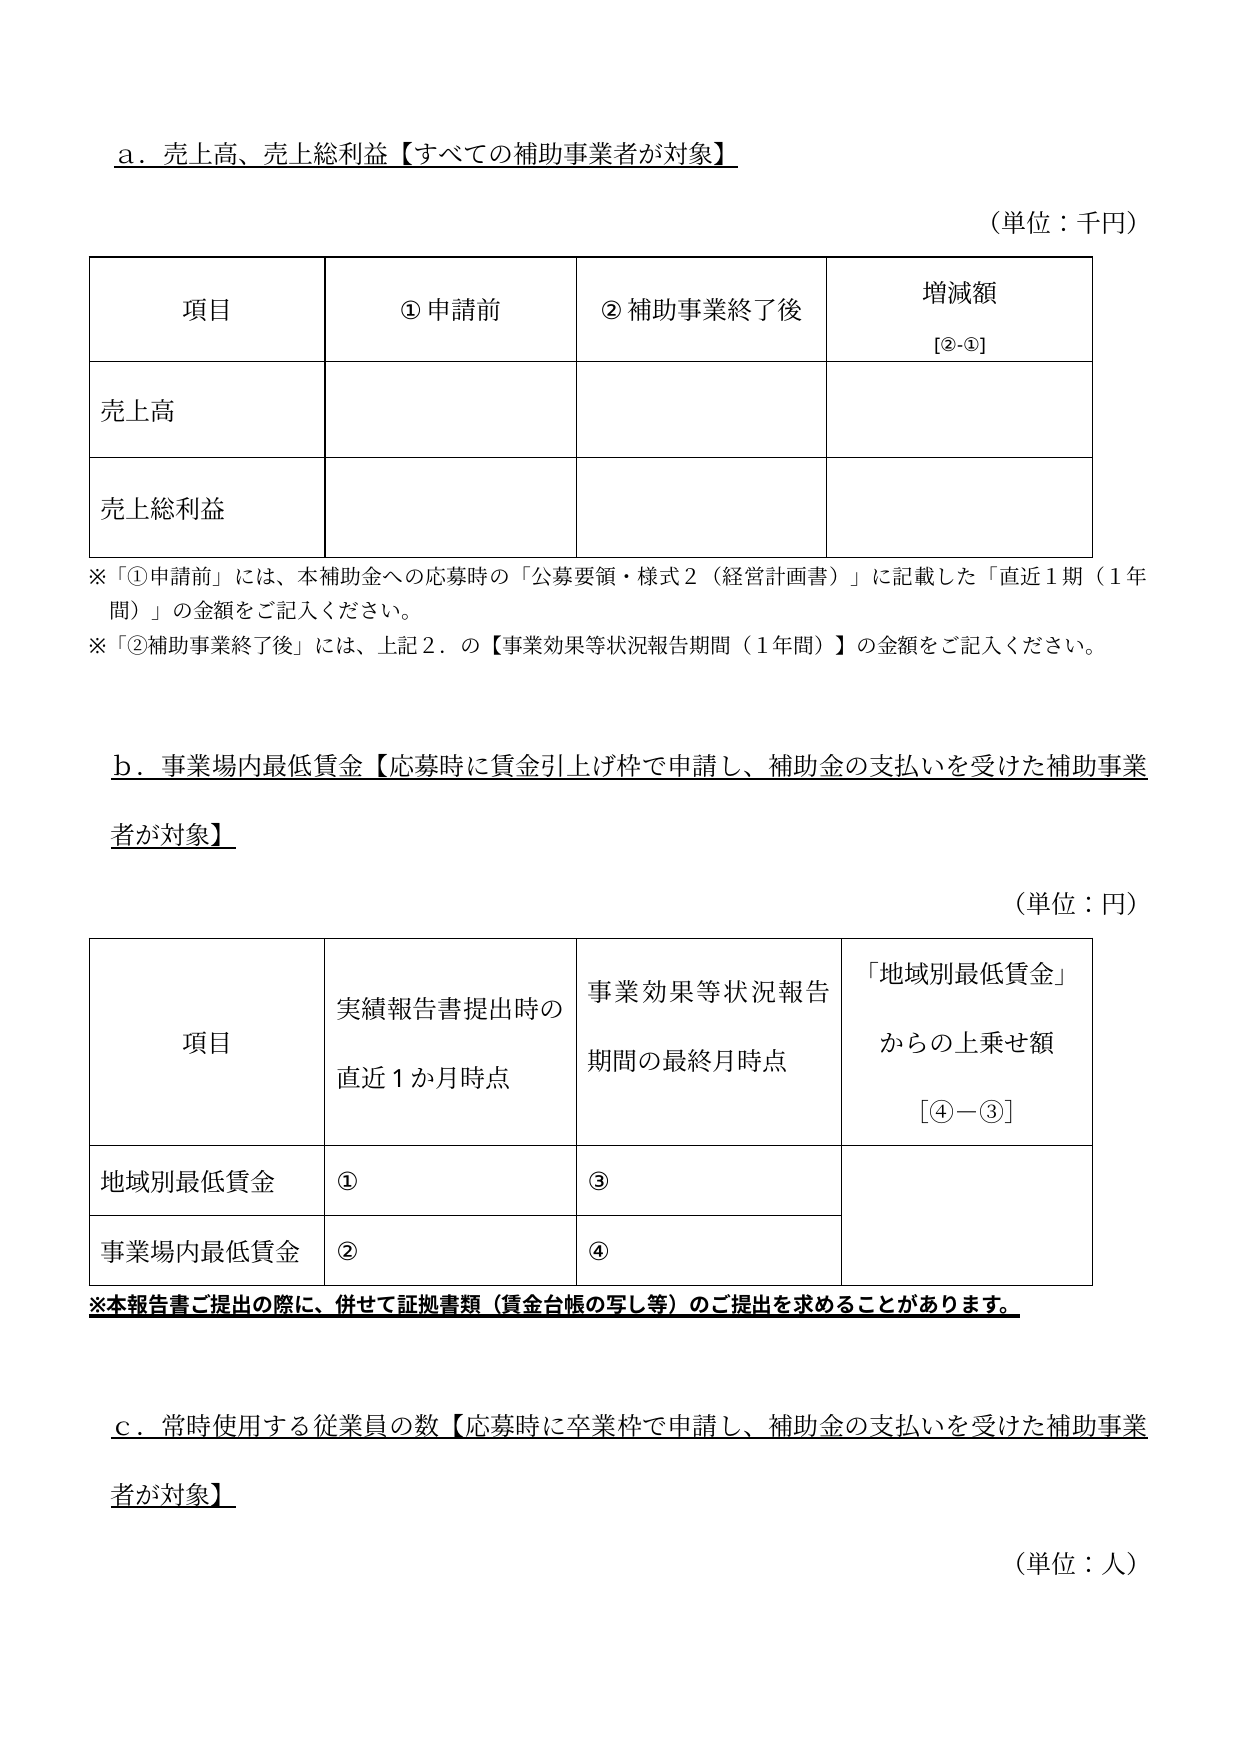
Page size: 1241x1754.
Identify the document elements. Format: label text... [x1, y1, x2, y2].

text （単位：円） [89, 868, 1152, 937]
table_header 事業効果等状況報告期間の最終月時点 [577, 939, 841, 1145]
table_header ②補助事業終了後 [577, 258, 826, 361]
table_cell ② [325, 1216, 576, 1285]
table_header ①申請前 [326, 258, 576, 361]
table_header 「地域別最低賃金」からの上乗せ額 ［④－③］ [842, 939, 1092, 1145]
text ｂ．事業場内最低賃金【応募時に賃金引上げ枠で申請し、補助金の支払いを受けた補助事業者が対象】 [111, 731, 1152, 868]
table_cell [577, 458, 826, 557]
table_cell ① [325, 1146, 576, 1215]
text （単位：千円） [89, 187, 1152, 256]
text （単位：人） [89, 1528, 1152, 1597]
table_cell 地域別最低賃金 [90, 1146, 324, 1215]
table_cell [827, 362, 1092, 457]
table_header 項目 [90, 258, 324, 361]
table_header 増減額 [②-①] [827, 258, 1092, 361]
table_header 実績報告書提出時の直近1か月時点 [325, 939, 576, 1145]
table_cell [577, 362, 826, 457]
table_cell [827, 458, 1092, 557]
table_cell 事業場内最低賃金 [90, 1216, 324, 1285]
table_cell ④ [577, 1216, 841, 1285]
text ※「①申請前」には、本補助金への応募時の「公募要領・様式２（経営計画書）」に記載した「直近１期（１年間）」の金額をご記入ください。 [89, 558, 1152, 627]
text ｃ．常時使用する従業員の数【応募時に卒業枠で申請し、補助金の支払いを受けた補助事業者が対象】 [111, 1390, 1152, 1528]
table_cell 売上総利益 [90, 458, 324, 557]
table_cell [326, 362, 576, 457]
text ａ．売上高、売上総利益【すべての補助事業者が対象】 [89, 118, 1152, 187]
table_cell [842, 1146, 1092, 1285]
table_header 項目 [90, 939, 324, 1145]
table_cell [326, 458, 576, 557]
table_cell 売上高 [90, 362, 324, 457]
text ※「②補助事業終了後」には、上記２．の【事業効果等状況報告期間（１年間）】の金額をご記入ください。 [89, 627, 1152, 662]
text ※本報告書ご提出の際に、併せて証拠書類（賃金台帳の写し等）のご提出を求めることがあります。 [89, 1286, 1152, 1321]
table_cell ③ [577, 1146, 841, 1215]
